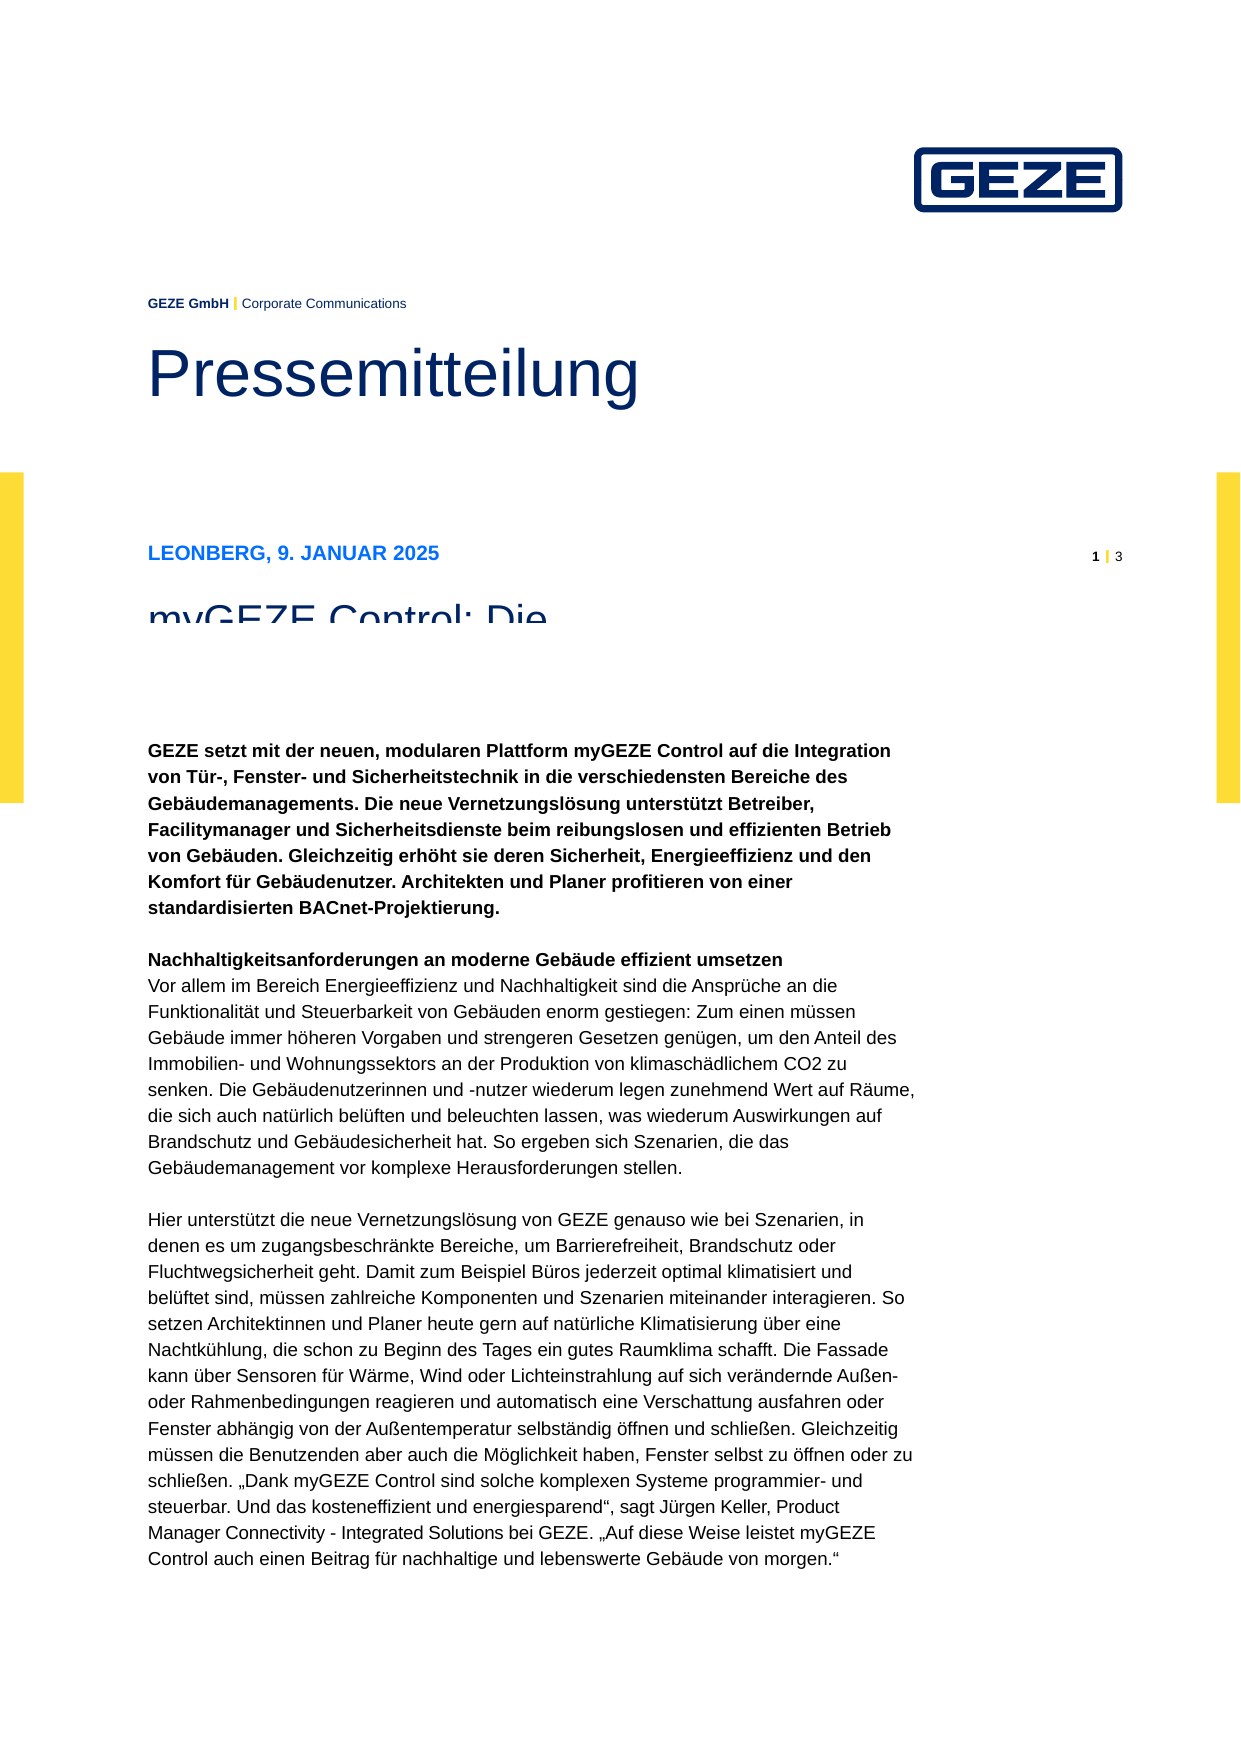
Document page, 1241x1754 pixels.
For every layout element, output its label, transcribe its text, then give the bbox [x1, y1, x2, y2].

text Vor allem im Bereich Energieeffizienz und Nachhaltigkeit sind die Ansprüche an die Funktionalität und Steuerbarkeit von Gebäuden enorm gestiegen: Zum einen müssen Gebäude immer höheren Vorgaben und strengeren Gesetzen genügen, um den Anteil des Immobilien- und Wohnungssektors an der Produktion von klimaschädlichem CO2 zu senken. Die Gebäudenutzerinnen und -nutzer wiederum legen zunehmend Wert auf Räume, die sich auch natürlich belüften und beleuchten lassen, was wiederum Auswirkungen auf Brandschutz und Gebäudesicherheit hat. So ergeben sich Szenarien, die das Gebäudemanagement vor komplexe Herausforderungen stellen. [148, 970, 915, 1178]
subtitle Nachhaltigkeitsanforderungen an moderne Gebäude effizient umsetzen [148, 944, 915, 970]
text GEZE setzt mit der neuen, modularen Plattform myGEZE Control auf die Integration von Tür-, Fenster- und Sicherheitstechnik in die verschiedensten Bereiche des Gebäudemanagements. Die neue Vernetzungslösung unterstützt Betreiber, Facilitymanager und Sicherheitsdienste beim reibungslosen und effizienten Betrieb von Gebäuden. Gleichzeitig erhöht sie deren Sicherheit, Energieeffizienz und den Komfort für Gebäudenutzer. Architekten und Planer profitieren von einer standardisierten BACnet-Projektierung. [148, 736, 915, 918]
table_header Leonberg, [148, 538, 914, 567]
table_cell myGEZE Control: Die Vernetzungslösung der nächsten Generation [148, 568, 914, 736]
text Hier unterstützt die neue Vernetzungslösung von GEZE genauso wie bei Szenarien, in denen es um zugangsbeschränkte Bereiche, um Barrierefreiheit, Brandschutz oder Fluchtwegsicherheit geht. Damit zum Beispiel Büros jederzeit optimal klimatisiert und belüftet sind, müssen zahlreiche Komponenten und Szenarien miteinander interagieren. So setzen Architektinnen und Planer heute gern auf natürliche Klimatisierung über eine Nachtkühlung, die schon zu Beginn des Tages ein gutes Raumklima schafft. Die Fassade kann über Sensoren für Wärme, Wind oder Lichteinstrahlung auf sich verändernde Außen- oder Rahmenbedingungen reagieren und automatisch eine Verschattung ausfahren oder Fenster abhängig von der Außentemperatur selbständig öffnen und schließen. Gleichzeitig müssen die Benutzenden aber auch die Möglichkeit haben, Fenster selbst zu öffnen oder zu schließen. „Dank myGEZE Control sind solche komplexen Systeme programmier- und steuerbar. Und das kosteneffizient und energiesparend“, sagt Jürgen Keller, Product Manager Connectivity - Integrated Solutions bei GEZE. „Auf diese Weise leistet myGEZE Control auch einen Beitrag für nachhaltige und lebenswerte Gebäude von morgen.“ [148, 1204, 915, 1569]
